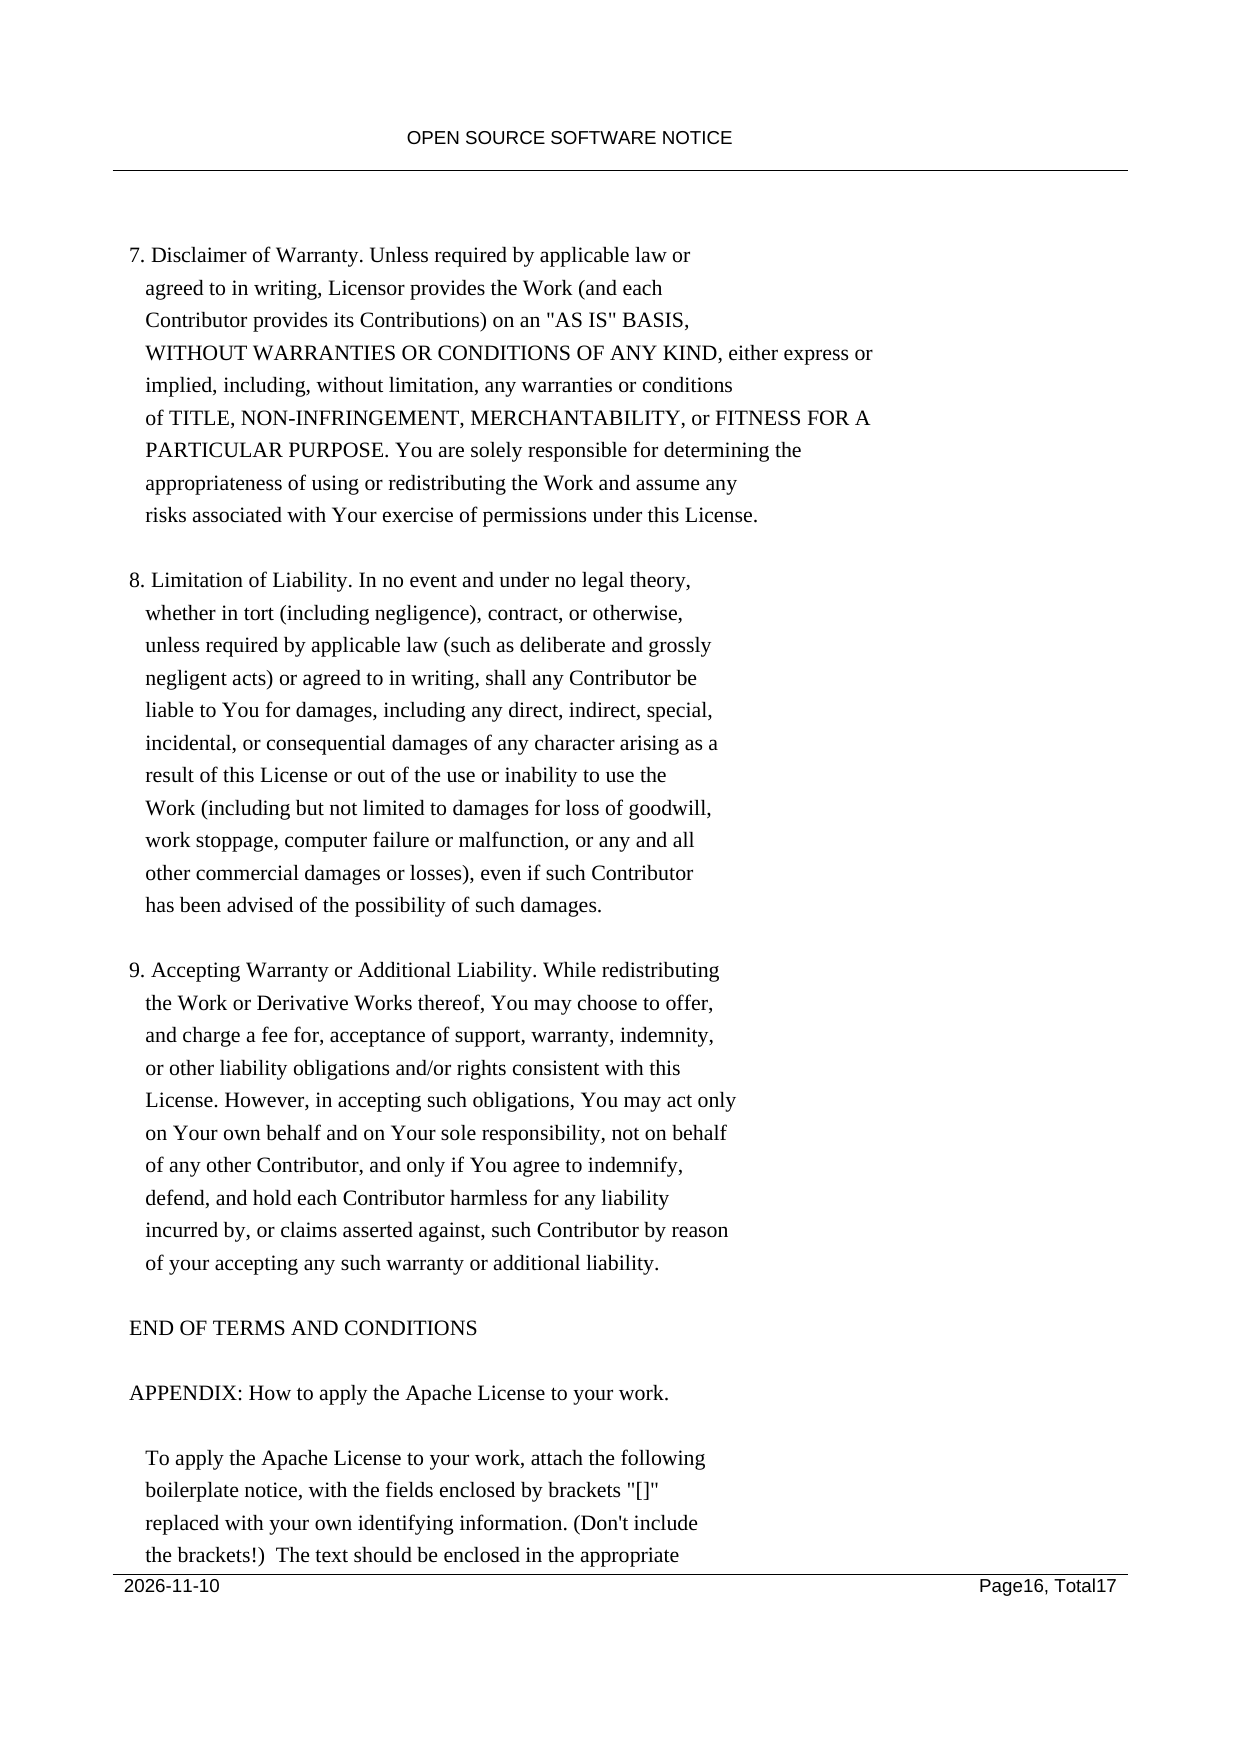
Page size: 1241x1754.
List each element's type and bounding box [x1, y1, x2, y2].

text [112, 206, 1128, 1571]
